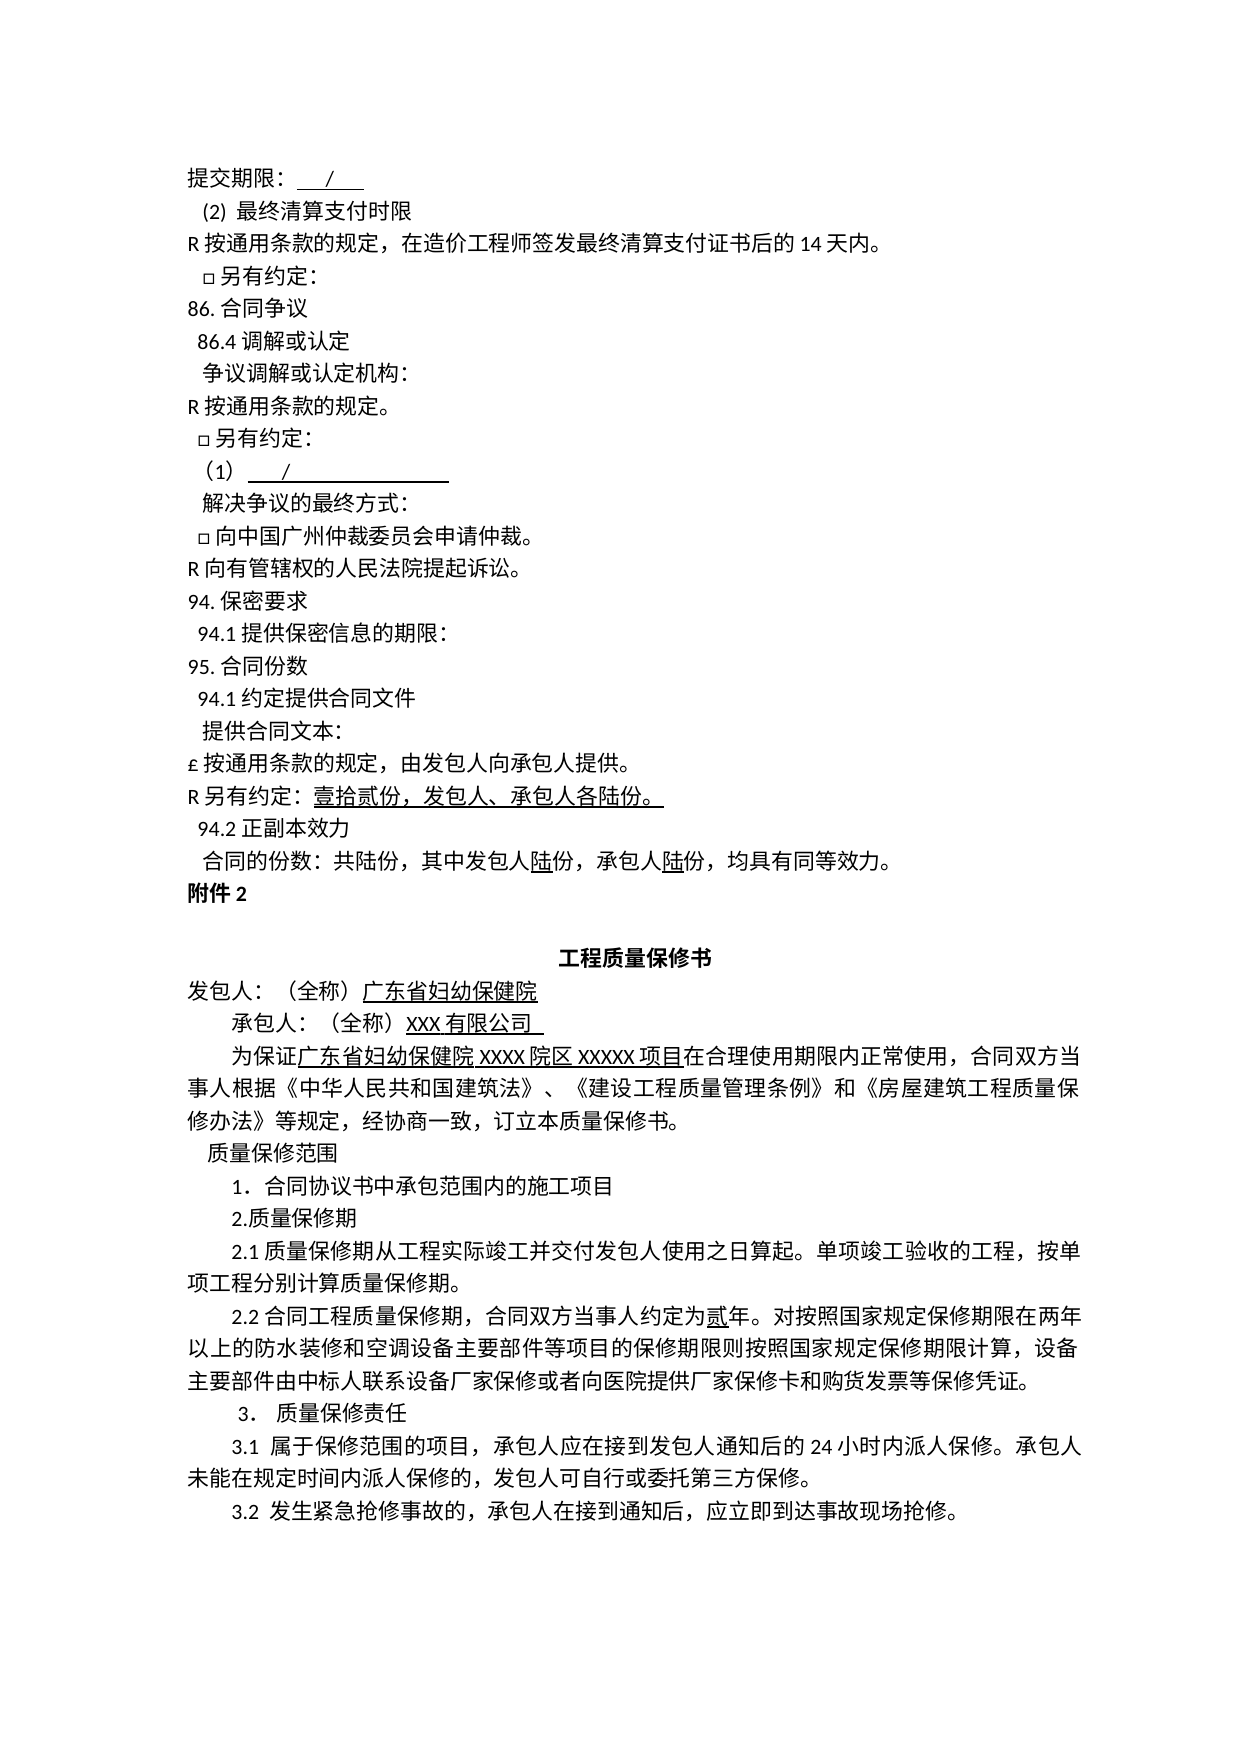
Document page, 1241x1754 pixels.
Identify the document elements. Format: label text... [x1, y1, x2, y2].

text □ 向中国广州仲裁委员会申请仲裁。 [187, 519, 1053, 552]
text 3.2 发生紧急抢修事故的，承包人在接到通知后，应立即到达事故现场抢修。 [187, 1494, 1082, 1527]
text (2) 最终清算支付时限 [187, 194, 1053, 227]
text 3.1 属于保修范围的项目，承包人应在接到发包人通知后的24小时内派人保修。承包人未能在规定时间内派人保修的，发包人可自行或委托第三方保修。 [187, 1429, 1082, 1494]
text 3． 质量保修责任 [237, 1397, 1082, 1429]
text 95. 合同份数 [187, 649, 1053, 682]
text 争议调解或认定机构： [187, 357, 1053, 389]
text 2.2 合同工程质量保修期，合同双方当事人约定为贰年。对按照国家规定保修期限在两年以上的防水装修和空调设备主要部件等项目的保修期限则按照国家规定保修期限计算，设备主要部件由中标人联系设备厂家保修或者向医院提供厂家保修卡和购货发票等保修凭证。 [187, 1299, 1082, 1397]
text 合同的份数：共陆份，其中发包人陆份，承包人陆份，均具有同等效力。 [187, 844, 1053, 877]
text R 向有管辖权的人民法院提起诉讼。 [187, 552, 1053, 584]
text 提供合同文本： [187, 714, 1053, 747]
text □ 另有约定： [187, 259, 1053, 292]
text 1．合同协议书中承包范围内的施工项目 [187, 1169, 1082, 1202]
text R 按通用条款的规定，在造价工程师签发最终清算支付证书后的14天内。 [187, 227, 1053, 259]
text 提交期限： / [187, 162, 1053, 194]
text 94.2 正副本效力 [187, 812, 1053, 844]
text 94. 保密要求 [187, 584, 1053, 617]
text 附件2 [187, 877, 1053, 909]
text 工程质量保修书 [187, 942, 1082, 974]
text 94.1 约定提供合同文件 [187, 682, 1053, 714]
text 2.质量保修期 [187, 1202, 1082, 1234]
text 86.4 调解或认定 [187, 324, 1053, 357]
text 解决争议的最终方式： [187, 487, 1053, 519]
text 质量保修范围 [187, 1137, 1082, 1169]
text £ 按通用条款的规定，由发包人向承包人提供。 [187, 747, 1053, 779]
text 94.1 提供保密信息的期限： [187, 617, 1053, 649]
text R 另有约定：壹拾贰份，发包人、承包人各陆份。 [187, 779, 1053, 812]
text 2.1 质量保修期从工程实际竣工并交付发包人使用之日算起。单项竣工验收的工程，按单项工程分别计算质量保修期。 [187, 1234, 1082, 1299]
text 承包人：（全称）XXX有限公司 [187, 1007, 1082, 1039]
text （1） / [187, 454, 1053, 487]
text R 按通用条款的规定。 [187, 389, 1053, 422]
text 发包人：（全称）广东省妇幼保健院 [187, 974, 1082, 1007]
text 为保证广东省妇幼保健院XXXX院区XXXXX项目在合理使用期限内正常使用，合同双方当事人根据《中华人民共和国建筑法》、《建设工程质量管理条例》和《房屋建筑工程质量保修办法》等规定，经协商一致，订立本质量保修书。 [187, 1039, 1082, 1137]
text □ 另有约定： [187, 422, 1053, 454]
text 86. 合同争议 [187, 292, 1053, 324]
